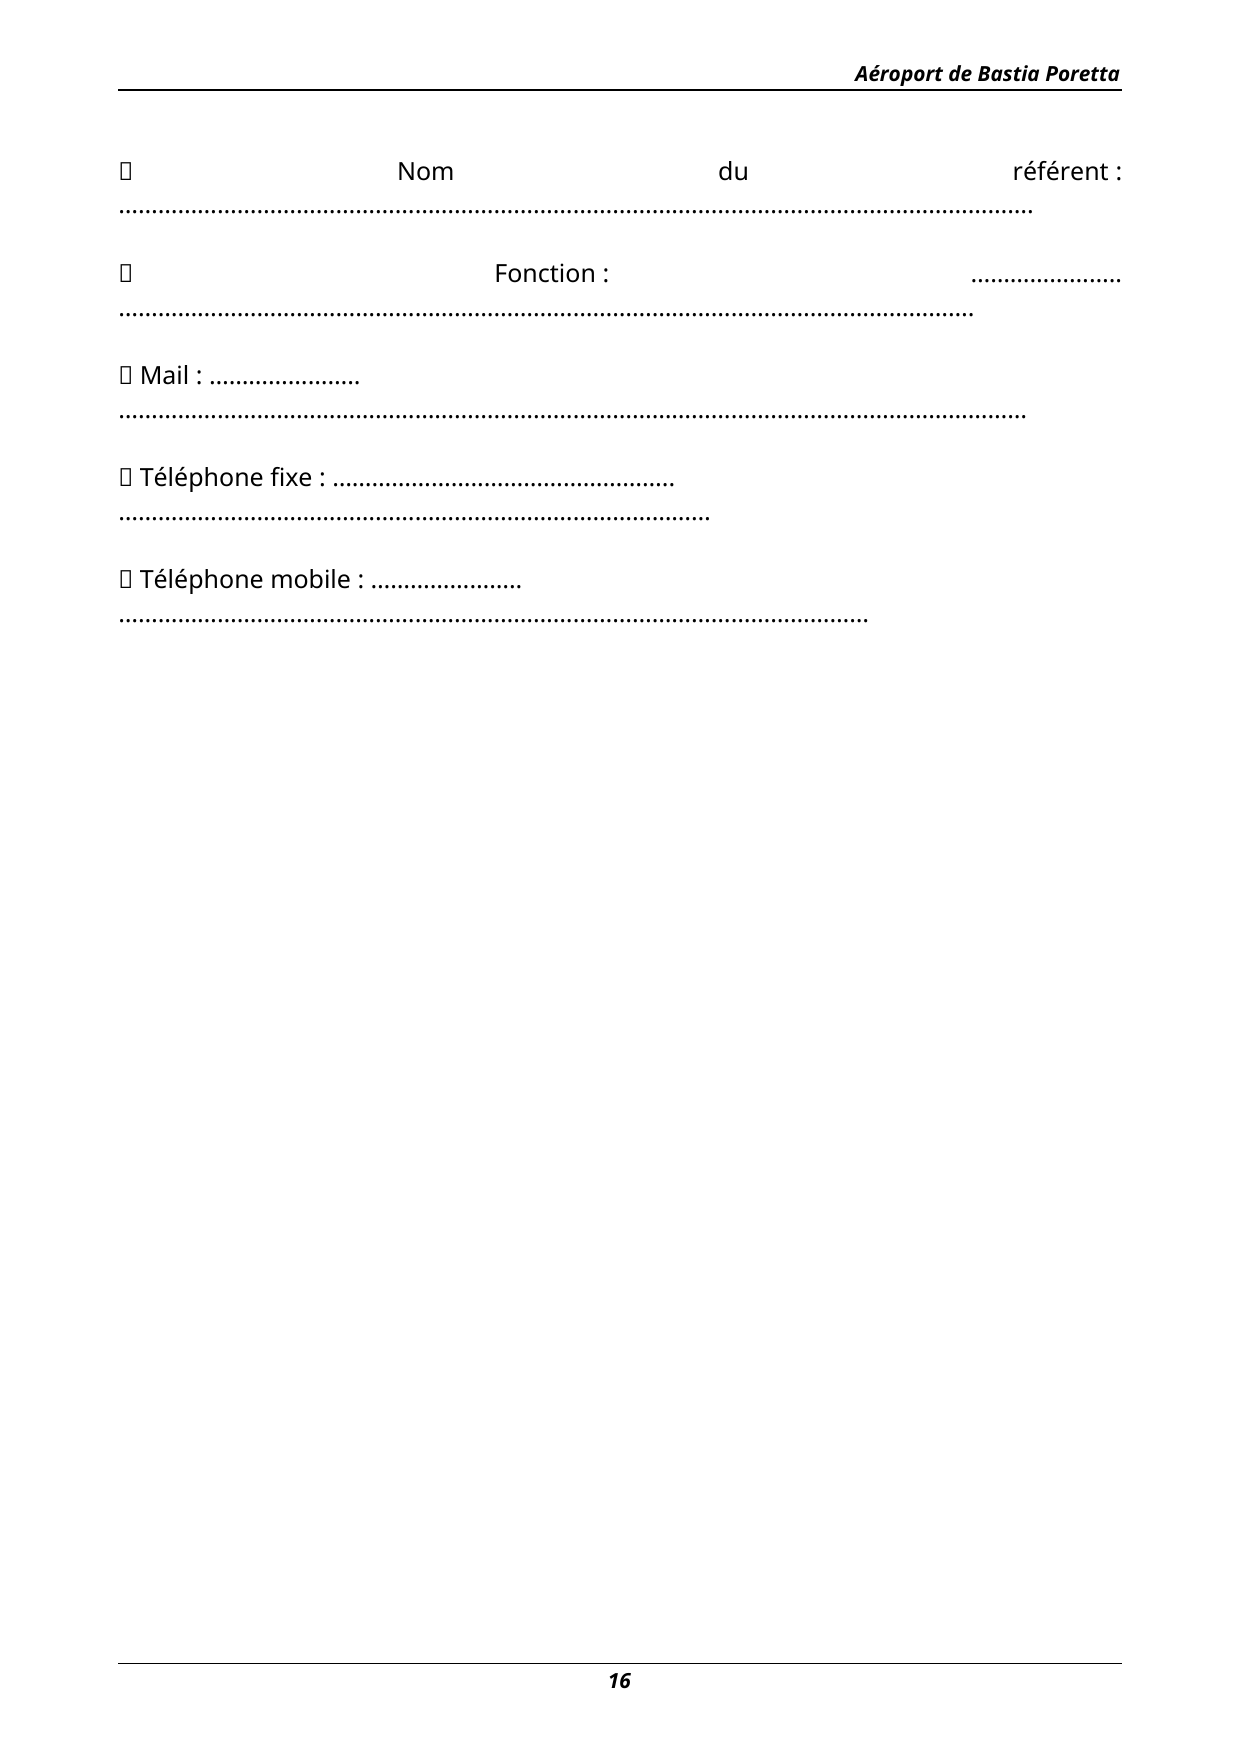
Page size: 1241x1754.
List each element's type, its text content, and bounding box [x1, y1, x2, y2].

text  Nom du référent : …………………………………………………………………………………………………………………………. [118, 153, 1122, 221]
text  Téléphone fixe : …………………..………………………..……………………………………………………………………………… [118, 460, 1122, 528]
text  Fonction : …………………..…………………………………………………………………………………………………………………. [118, 255, 1122, 323]
text  Mail : …………………..………………………………………………………………………………………………………………………… [118, 357, 1122, 426]
text  Téléphone mobile : …………………..…………………………………………………………………………………………………… [118, 562, 1122, 630]
